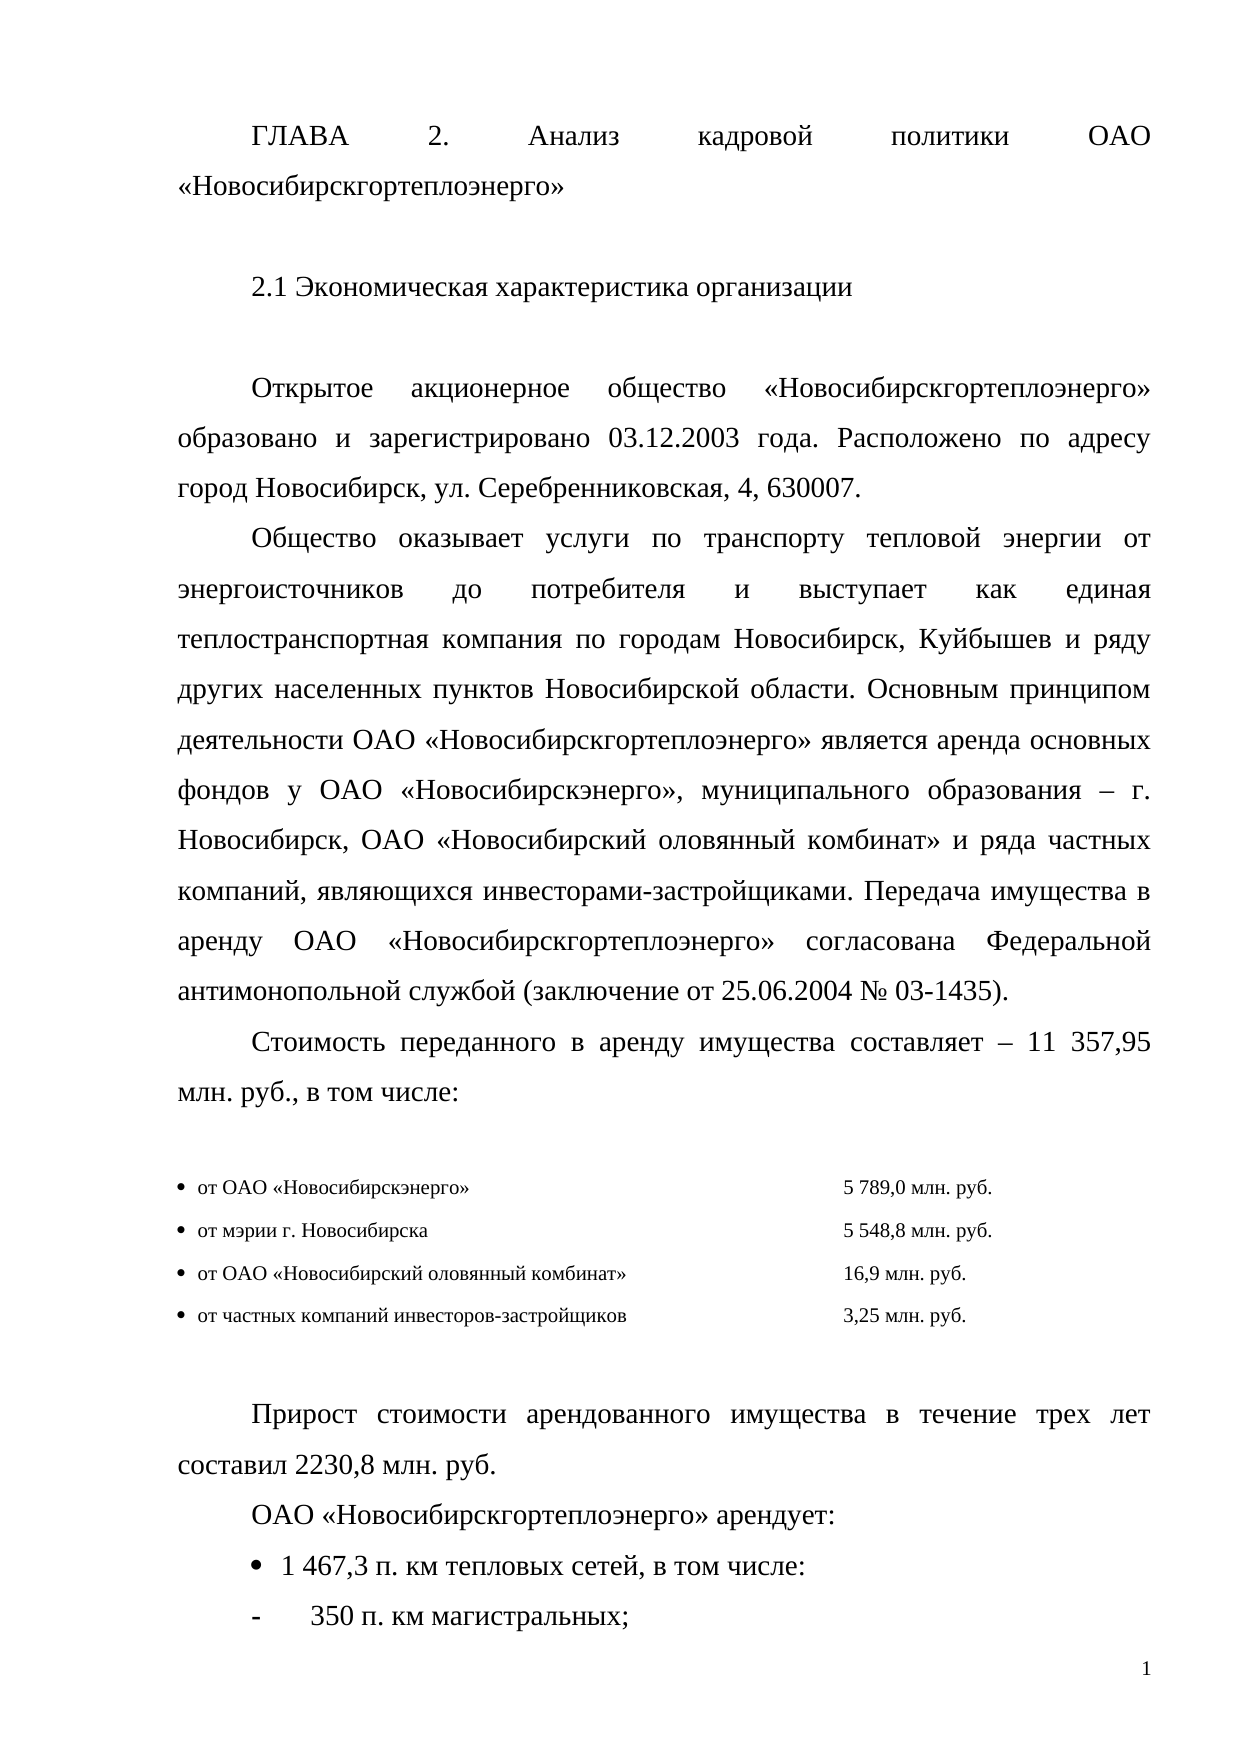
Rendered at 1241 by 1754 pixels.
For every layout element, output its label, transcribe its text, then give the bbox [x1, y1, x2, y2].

text Стоимость переданного в аренду имущества составляет – 11 357,95 млн. руб., в том числе: [177, 1024, 1152, 1108]
text Общество оказывает услуги по транспорту тепловой энергии от энергоисточников до потребителя и выступает как единая теплостранспортная компания по городам Новосибирск, Куйбышев и ряду других населенных пунктов Новосибирской области. Основным принципом деятельности ОАО «Новосибирскгортеплоэнерго» является аренда основных фондов у ОАО «Новосибирскэнерго», муниципального образования – г. Новосибирск, ОАО «Новосибирский оловянный комбинат» и ряда частных компаний, являющихся инвесторами-застройщиками. Передача имущества в аренду ОАО «Новосибирскгортеплоэнерго» согласована Федеральной антимонопольной службой (заключение от 25.06.2004 № 03-1435). [177, 521, 1152, 1007]
table_cell 16,9 млн. руб. [832, 1261, 1042, 1303]
text ОАО «Новосибирскгортеплоэнерго» арендует: [177, 1497, 1152, 1531]
table_header 5 789,0 млн. руб. [832, 1175, 1042, 1218]
table_cell от частных компаний инвесторов-застройщиков [166, 1304, 832, 1346]
table_cell от мэрии г. Новосибирска [166, 1218, 832, 1261]
table_header от ОАО «Новосибирскэнерго» [166, 1175, 832, 1218]
table_cell от ОАО «Новосибирский оловянный комбинат» [166, 1261, 832, 1303]
text ГЛАВА 2. Анализ кадровой политики ОАО «Новосибирскгортеплоэнерго» [177, 118, 1152, 202]
table_cell 3,25 млн. руб. [832, 1304, 1042, 1346]
list 1 467,3 п. км тепловых сетей, в том числе: [177, 1548, 1152, 1581]
list 350 п. км магистральных; [177, 1598, 1152, 1632]
text 2.1 Экономическая характеристика организации [177, 269, 1152, 303]
text Открытое акционерное общество «Новосибирскгортеплоэнерго» образовано и зарегистрировано 03.12.2003 года. Расположено по адресу город Новосибирск, ул. Серебренниковская, 4, 630007. [177, 370, 1152, 504]
text Прирост стоимости арендованного имущества в течение трех лет составил 2230,8 млн. руб. [177, 1397, 1152, 1481]
table_cell 5 548,8 млн. руб. [832, 1218, 1042, 1261]
